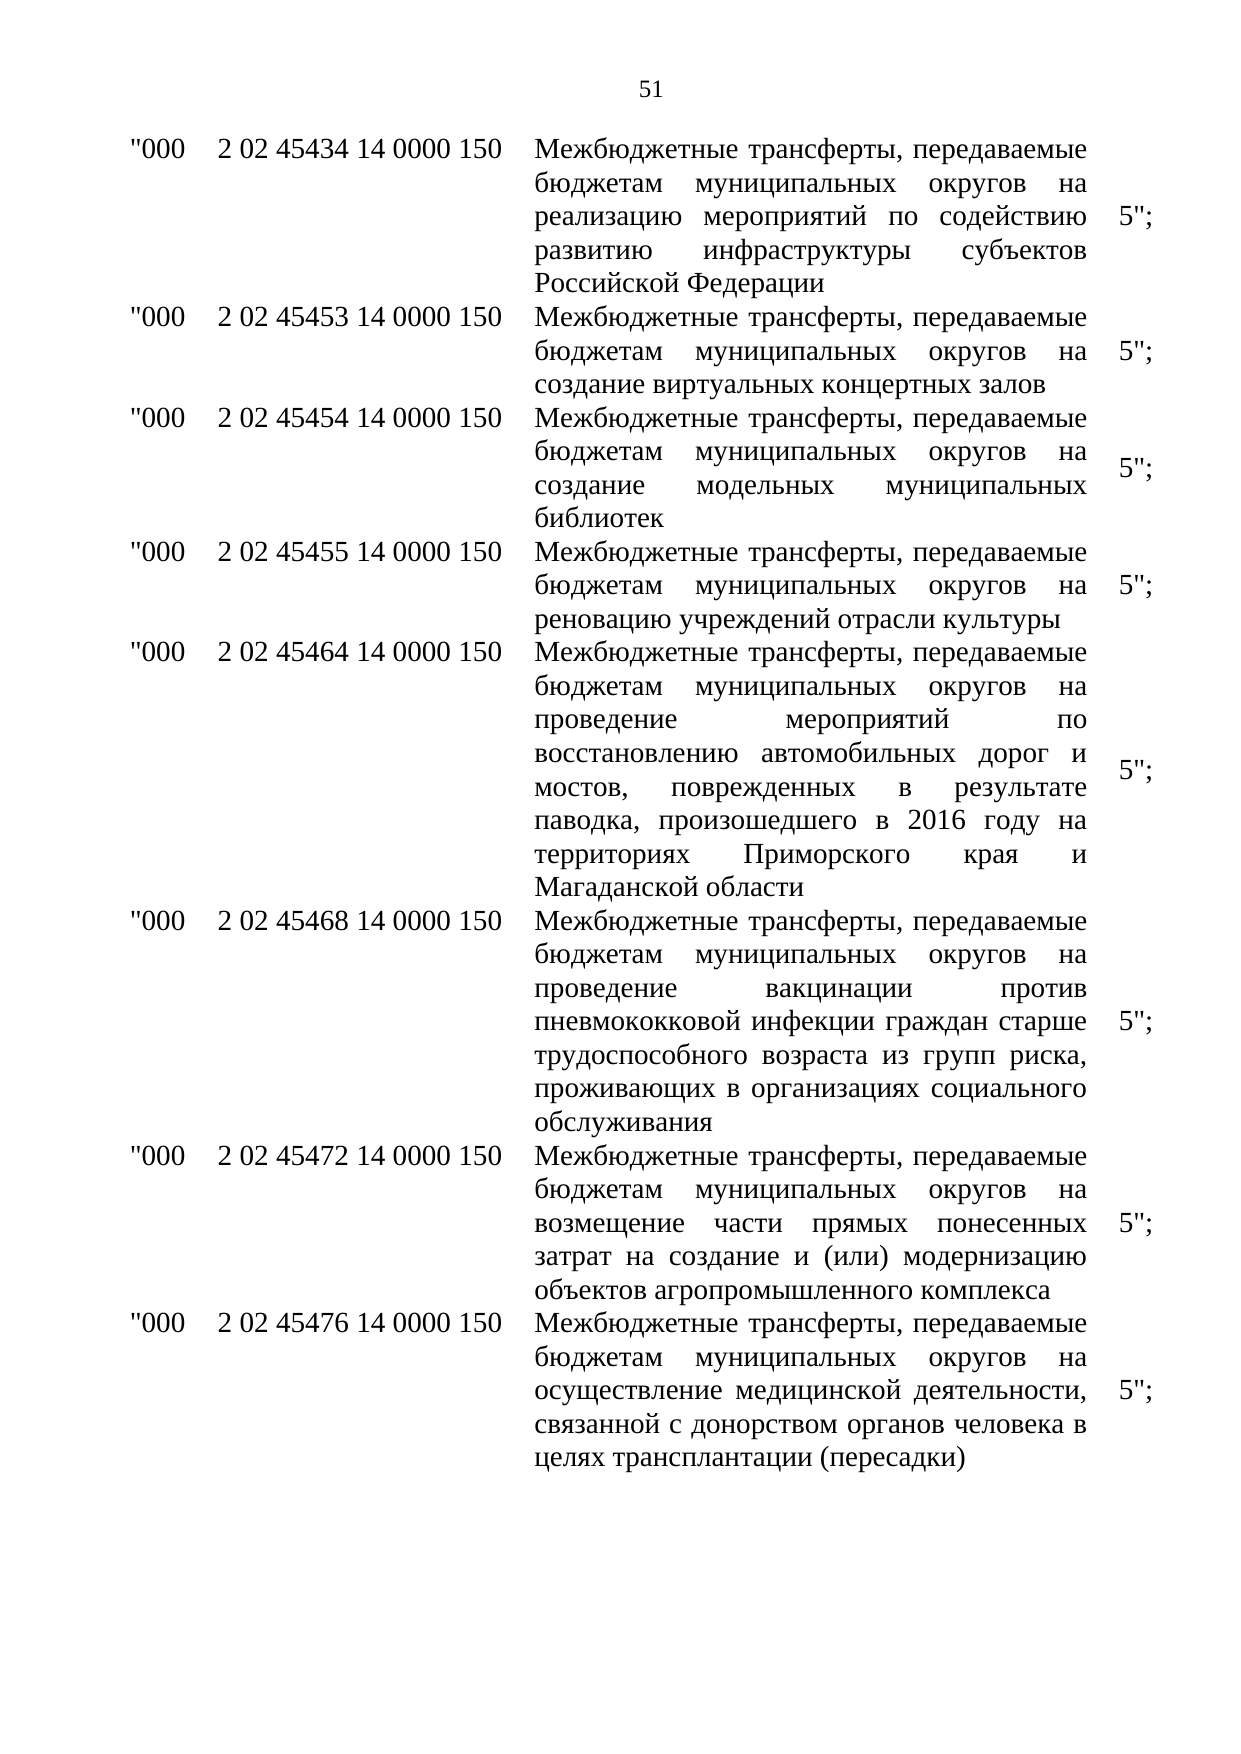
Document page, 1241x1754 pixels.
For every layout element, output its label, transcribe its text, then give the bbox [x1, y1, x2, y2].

table_cell 5"; [1099, 400, 1173, 534]
table_cell 2 02 45434 14 0000 150 [196, 131, 523, 299]
table_cell "000 [118, 1138, 196, 1305]
table_cell 5"; [1099, 635, 1173, 903]
table_cell Межбюджетные трансферты, передаваемые бюджетам муниципальных округов на проведение мероприятий по восстановлению автомобильных дорог и мостов, поврежденных в результате паводка, произошедшего в 2016 году на территориях Приморского края и Магаданской области [523, 635, 1099, 903]
table_cell "000 [118, 1305, 196, 1473]
table_cell Межбюджетные трансферты, передаваемые бюджетам муниципальных округов на реновацию учреждений отрасли культуры [523, 534, 1099, 634]
table_cell 2 02 45455 14 0000 150 [196, 534, 523, 634]
table_cell 2 02 45453 14 0000 150 [196, 299, 523, 400]
table_cell 2 02 45472 14 0000 150 [196, 1138, 523, 1305]
table_cell "000 [118, 635, 196, 903]
table_cell Межбюджетные трансферты, передаваемые бюджетам муниципальных округов на проведение вакцинации против пневмококковой инфекции граждан старше трудоспособного возраста из групп риска, проживающих в организациях социального обслуживания [523, 903, 1099, 1138]
table_cell Межбюджетные трансферты, передаваемые бюджетам муниципальных округов на осуществление медицинской деятельности, связанной с донорством органов человека в целях трансплантации (пересадки) [523, 1305, 1099, 1473]
table_cell "000 [118, 903, 196, 1138]
table_cell Межбюджетные трансферты, передаваемые бюджетам муниципальных округов на создание виртуальных концертных залов [523, 299, 1099, 400]
table_cell 5"; [1099, 131, 1173, 299]
table_cell 2 02 45464 14 0000 150 [196, 635, 523, 903]
table_cell "000 [118, 299, 196, 400]
table_cell 5"; [1099, 299, 1173, 400]
table_cell 2 02 45454 14 0000 150 [196, 400, 523, 534]
table_cell 5"; [1099, 534, 1173, 634]
table_cell 5"; [1099, 903, 1173, 1138]
table_cell 5"; [1099, 1305, 1173, 1473]
table_cell 2 02 45468 14 0000 150 [196, 903, 523, 1138]
table_cell 2 02 45476 14 0000 150 [196, 1305, 523, 1473]
table_cell Межбюджетные трансферты, передаваемые бюджетам муниципальных округов на реализацию мероприятий по содействию развитию инфраструктуры субъектов Российской Федерации [523, 131, 1099, 299]
table_cell "000 [118, 400, 196, 534]
table_cell 5"; [1099, 1138, 1173, 1305]
table_cell Межбюджетные трансферты, передаваемые бюджетам муниципальных округов на возмещение части прямых понесенных затрат на создание и (или) модернизацию объектов агропромышленного комплекса [523, 1138, 1099, 1305]
table_cell Межбюджетные трансферты, передаваемые бюджетам муниципальных округов на создание модельных муниципальных библиотек [523, 400, 1099, 534]
table_cell "000 [118, 534, 196, 634]
table_cell "000 [118, 131, 196, 299]
